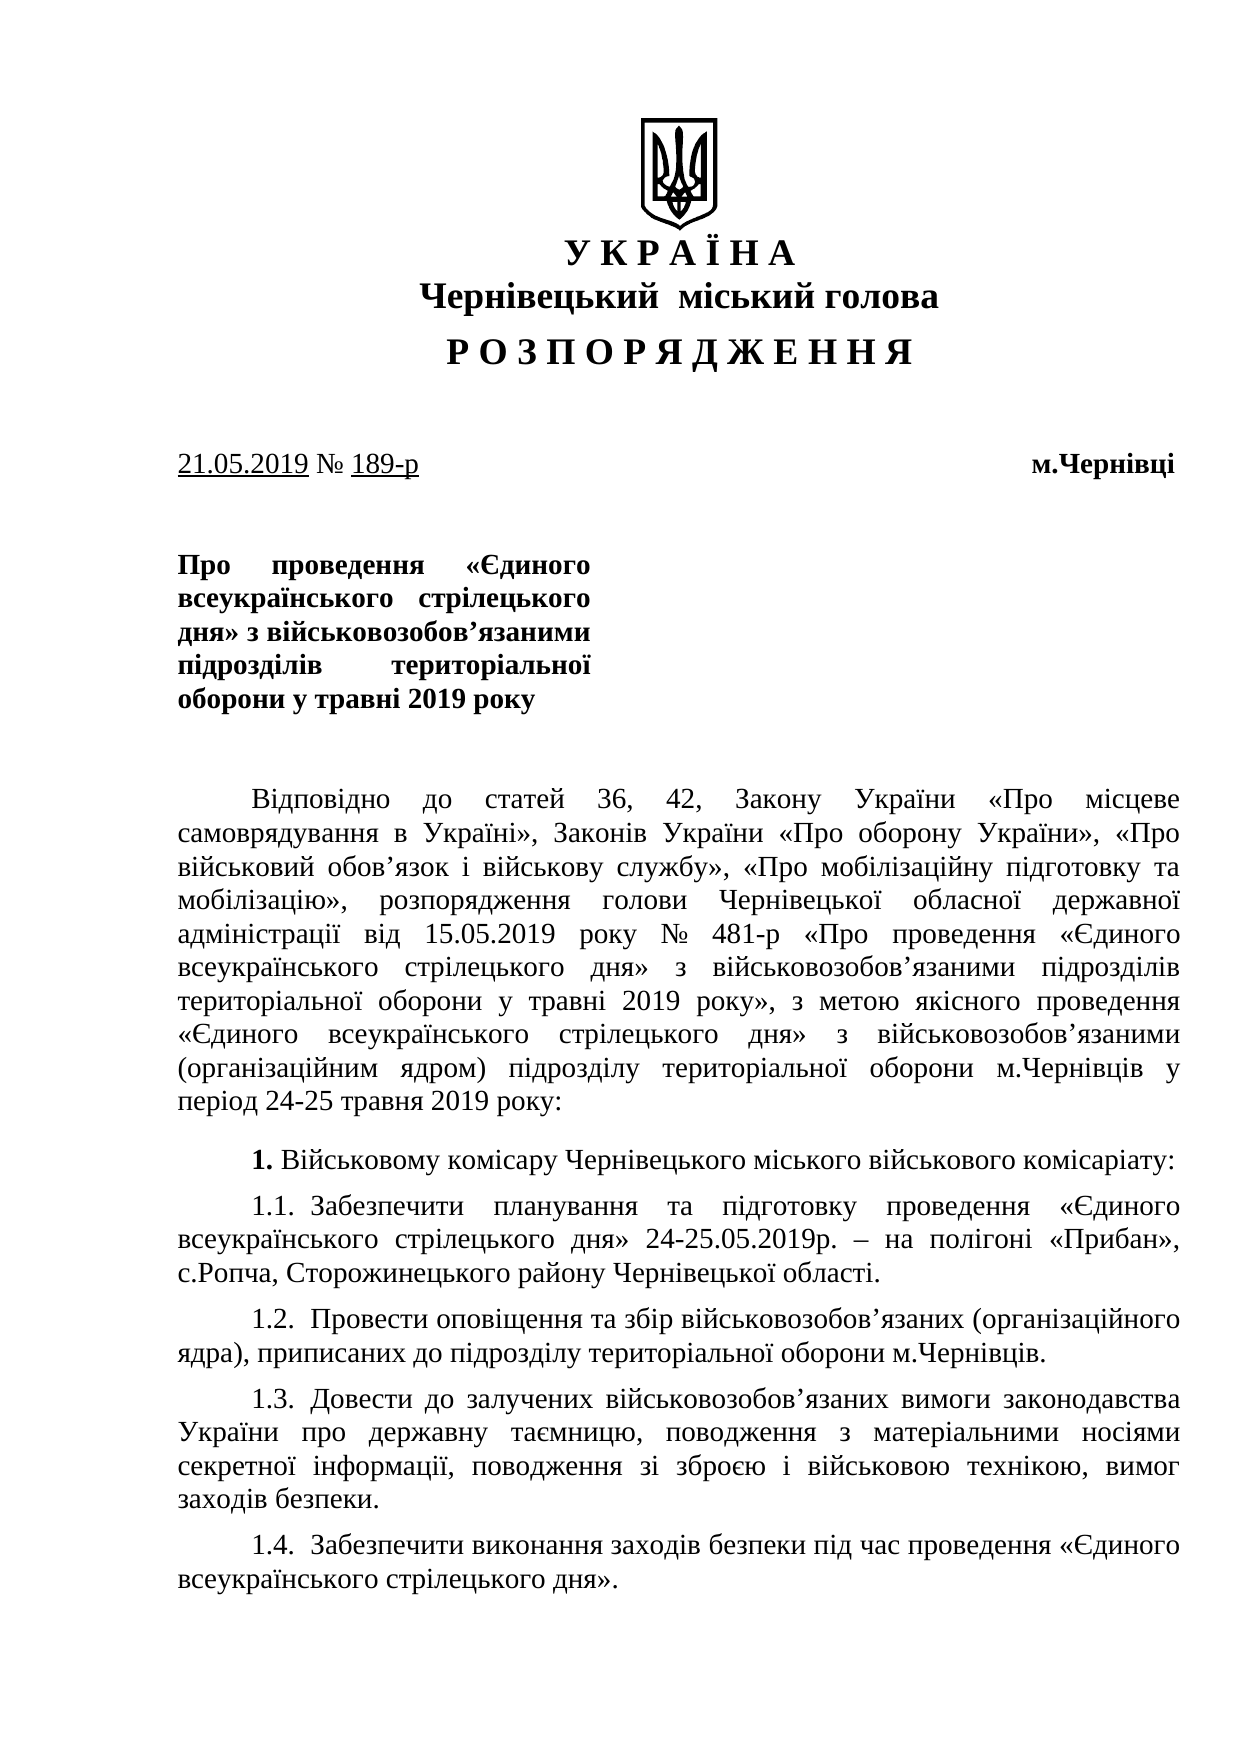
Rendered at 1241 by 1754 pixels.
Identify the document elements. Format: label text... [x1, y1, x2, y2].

text 21.05.2019 № 189-р м.Чернівці [177, 446, 1181, 480]
list Довести до залучених військовозобов’язаних вимоги законодавства України про державну таємницю, поводження з матеріальними носіями секретної інформації, поводження зі зброєю і військовою технікою, вимог заходів безпеки. [177, 1381, 1181, 1515]
list Забезпечити виконання заходів безпеки під час проведення «Єдиного всеукраїнського стрілецького дня». [177, 1527, 1181, 1594]
list Військовому комісару Чернівецького міського військового комісаріату: [177, 1142, 1181, 1176]
text Про проведення «Єдиного всеукраїнського стрілецького дня» з військовозобов’язаними підрозділів територіальної оборони у травні 2019 року [177, 547, 591, 714]
text Чернівецький міський голова [177, 274, 1181, 317]
list Забезпечити планування та підготовку проведення «Єдиного всеукраїнського стрілецького дня» 24-25.05.2019р. – на полігоні «Прибан», с.Ропча, Сторожинецького району Чернівецької області. [177, 1188, 1181, 1289]
subtitle Р О З П О Р Я Д Ж Е Н Н Я [177, 329, 1181, 372]
list Провести оповіщення та збір військовозобов’язаних (організаційного ядра), приписаних до підрозділу територіальної оборони м.Чернівців. [177, 1301, 1181, 1368]
text У К Р А Ї Н А [177, 231, 1181, 274]
text Відповідно до статей 36, 42, Закону України «Про місцеве самоврядування в Україні», Законів України «Про оборону України», «Про військовий обов’язок і військову службу», «Про мобілізаційну підготовку та мобілізацію», розпорядження голови Чернівецької обласної державної адміністрації від 15.05.2019 року № 481-р «Про проведення «Єдиного всеукраїнського стрілецького дня» з військовозобов’язаними підрозділів територіальної оборони у травні 2019 року», з метою якісного проведення «Єдиного всеукраїнського стрілецького дня» з військовозобов’язаними (організаційним ядром) підрозділу територіальної оборони м.Чернівців у період 24-25 травня 2019 року: [177, 782, 1181, 1117]
